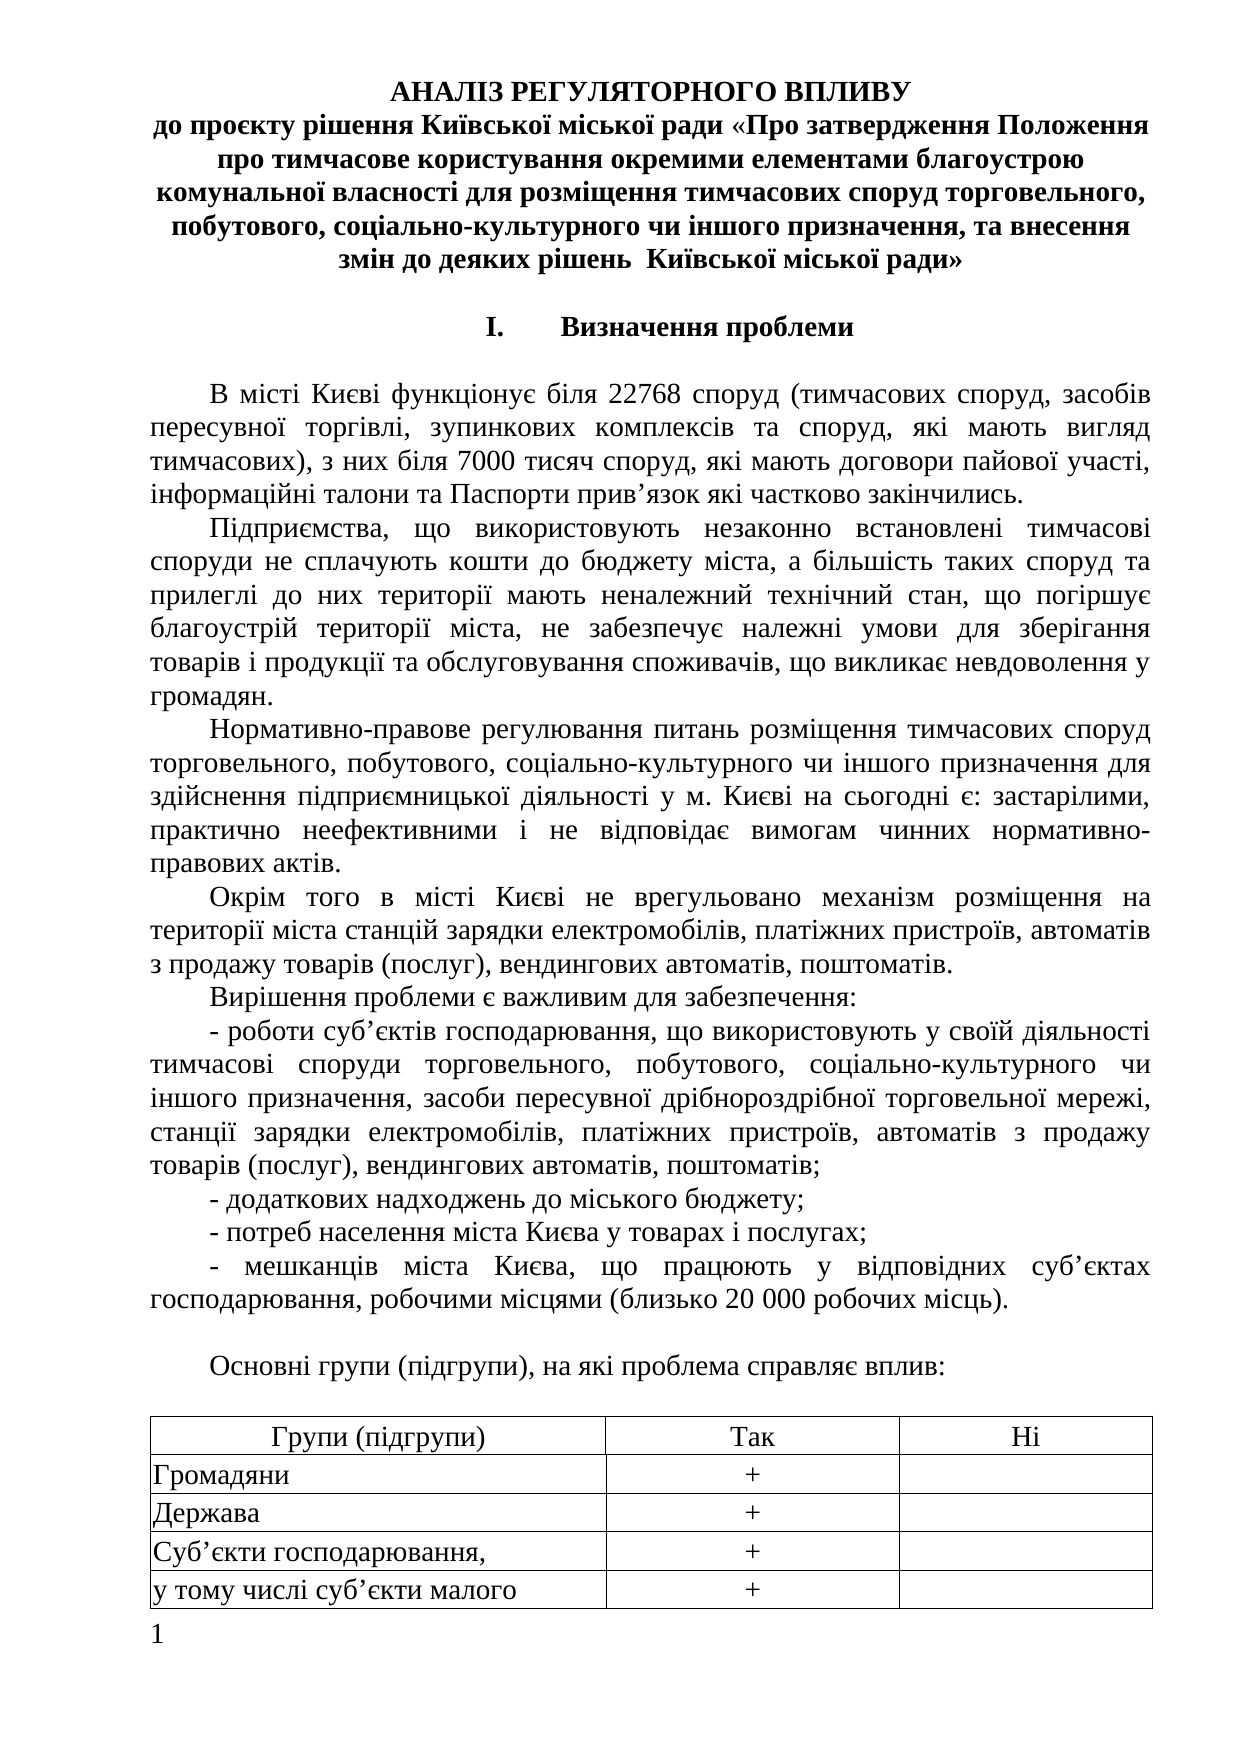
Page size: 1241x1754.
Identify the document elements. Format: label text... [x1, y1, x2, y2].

text - додаткових надходжень до міського бюджету; [150, 1181, 1152, 1214]
table_cell Громадяни [151, 1455, 606, 1493]
table_cell + [607, 1532, 899, 1569]
table_cell [900, 1494, 1152, 1531]
text Нормативно-правове регулювання питань розміщення тимчасових споруд торговельного, побутового, соціально-культурного чи іншого призначення для здійснення підприємницької діяльності у м. Києві на сьогодні є: застарілими, практично неефективними і не відповідає вимогам чинних нормативно-правових актів. [150, 711, 1152, 879]
table_header Так [606, 1417, 899, 1454]
text В місті Києві функціонує біля 22768 споруд (тимчасових споруд, засобів пересувної торгівлі, зупинкових комплексів та споруд, які мають вигляд тимчасових), з них біля 7000 тисяч споруд, які мають договори пайової участі, інформаційні талони та Паспорти прив’язок які частково закінчились. [150, 376, 1152, 510]
text - потреб населення міста Києва у товарах і послугах; [150, 1214, 1152, 1248]
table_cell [151, 1571, 606, 1608]
text - роботи суб’єктів господарювання, що використовують у своїй діяльності тимчасові споруди торговельного, побутового, соціально-культурного чи іншого призначення, засоби пересувної дрібнороздрібної торговельної мережі, станції зарядки електромобілів, платіжних пристроїв, автоматів з продажу товарів (послуг), вендингових автоматів, поштоматів; [150, 1013, 1152, 1181]
text Вирішення проблеми є важливим для забезпечення: [150, 979, 1152, 1013]
text - мешканців міста Києва, що працюють у відповідних суб’єктах господарювання, робочими місцями (близько 20 000 робочих місць). [150, 1248, 1152, 1315]
text до проєкту рішення Київської міської ради «Про затвердження Положення про тимчасове користування окремими елементами благоустрою комунальної власності для розміщення тимчасових споруд торговельного, побутового, соціально-культурного чи іншого призначення, та внесення змін до деяких рішень Київської міської ради» [150, 107, 1152, 275]
table_cell Держава [151, 1494, 606, 1531]
table_cell + [607, 1571, 899, 1608]
text АНАЛІЗ РЕГУЛЯТОРНОГО ВПЛИВУ [150, 74, 1152, 107]
table_cell [900, 1571, 1152, 1608]
list Визначення проблеми [187, 309, 1152, 342]
table_cell Суб’єкти господарювання, [151, 1532, 606, 1569]
text Підприємства, що використовують незаконно встановлені тимчасові споруди не сплачують кошти до бюджету міста, а більшість таких споруд та прилеглі до них території мають неналежний технічний стан, що погіршує благоустрій території міста, не забезпечує належні умови для зберігання товарів і продукції та обслуговування споживачів, що викликає невдоволення у громадян. [150, 510, 1152, 711]
text Основні групи (підгрупи), на які проблема справляє вплив: [150, 1348, 1152, 1382]
text Окрім того в місті Києві не врегульовано механізм розміщення на території міста станцій зарядки електромобілів, платіжних пристроїв, автоматів з продажу товарів (послуг), вендингових автоматів, поштоматів. [150, 879, 1152, 979]
table_header Групи (підгрупи) [151, 1417, 605, 1454]
table_cell [900, 1455, 1152, 1493]
table_cell [900, 1532, 1152, 1569]
table_header Ні [900, 1417, 1152, 1454]
table_cell + [607, 1494, 899, 1531]
table_cell + [607, 1455, 899, 1493]
